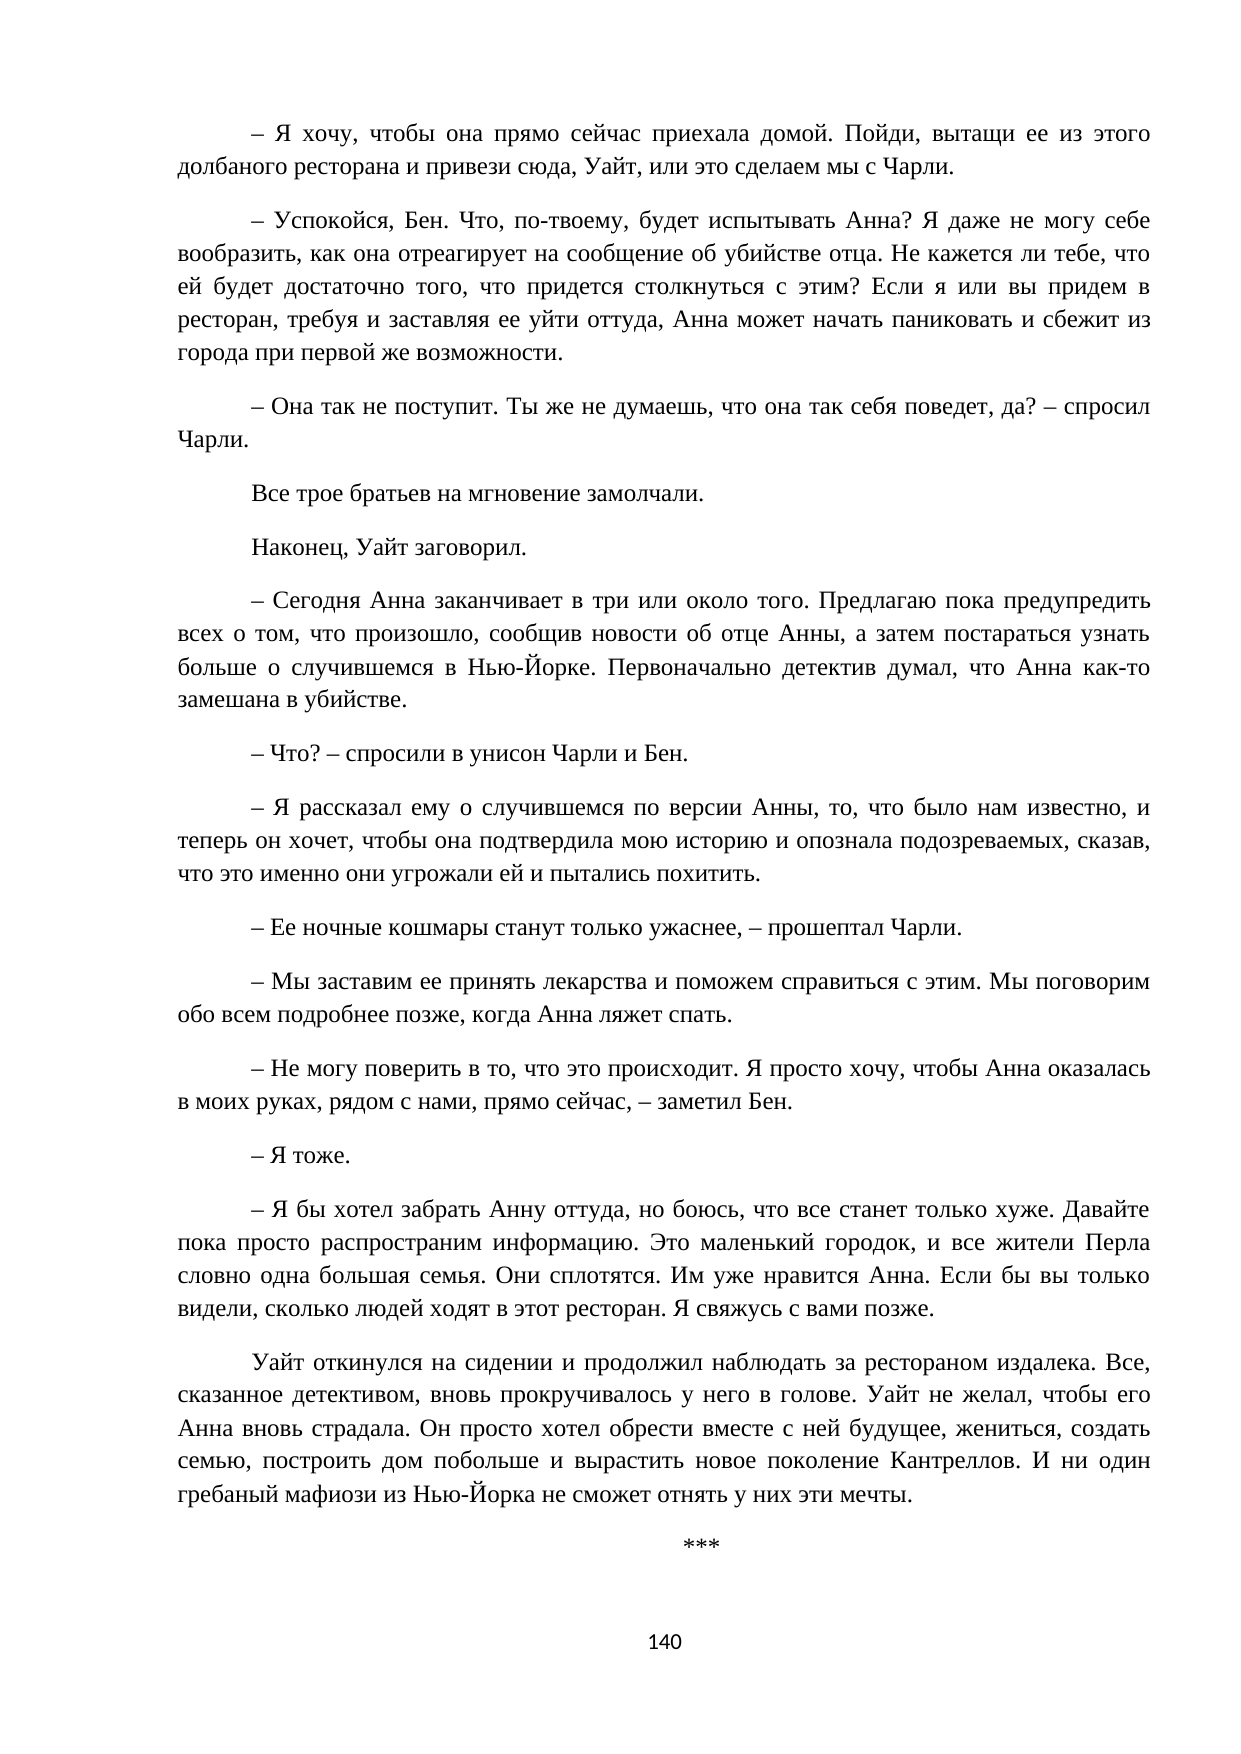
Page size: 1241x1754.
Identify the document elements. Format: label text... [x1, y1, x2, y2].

text – Я хочу, чтобы она прямо сейчас приехала домой. Пойди, вытащи ее из этого долбаного ресторана и привези сюда, Уайт, или это сделаем мы с Чарли. [177, 118, 1152, 180]
text – Сегодня Анна заканчивает в три или около того. Предлагаю пока предупредить всех о том, что произошло, сообщив новости об отце Анны, а затем постараться узнать больше о случившемся в Нью-Йорке. Первоначально детектив думал, что Анна как-то замешана в убийстве. [177, 586, 1152, 713]
text Все трое братьев на мгновение замолчали. [177, 478, 1152, 507]
text – Не могу поверить в то, что это происходит. Я просто хочу, чтобы Анна оказалась в моих руках, рядом с нами, прямо сейчас, – заметил Бен. [177, 1053, 1152, 1115]
text Наконец, Уайт заговорил. [177, 532, 1152, 560]
text – Что? – спросили в унисон Чарли и Бен. [177, 738, 1152, 767]
text Уайт откинулся на сидении и продолжил наблюдать за рестораном издалека. Все, сказанное детективом, вновь прокручивалось у него в голове. Уайт не желал, чтобы его Анна вновь страдала. Он просто хотел обрести вместе с ней будущее, жениться, создать семью, построить дом побольше и вырастить новое поколение Кантреллов. И ни один гребаный мафиози из Нью-Йорка не сможет отнять у них эти мечты. [177, 1347, 1152, 1507]
text – Мы заставим ее принять лекарства и поможем справиться с этим. Мы поговорим обо всем подробнее позже, когда Анна ляжет спать. [177, 966, 1152, 1028]
text – Ее ночные кошмары станут только ужаснее, – прошептал Чарли. [177, 912, 1152, 941]
text – Она так не поступит. Ты же не думаешь, что она так себя поведет, да? – спросил Чарли. [177, 391, 1152, 453]
text – Успокойся, Бен. Что, по-твоему, будет испытывать Анна? Я даже не могу себе вообразить, как она отреагирует на сообщение об убийстве отца. Не кажется ли тебе, что ей будет достаточно того, что придется столкнуться с этим? Если я или вы придем в ресторан, требуя и заставляя ее уйти оттуда, Анна может начать паниковать и сбежит из города при первой же возможности. [177, 205, 1152, 366]
text – Я рассказал ему о случившемся по версии Анны, то, что было нам известно, и теперь он хочет, чтобы она подтвердила мою историю и опознала подозреваемых, сказав, что это именно они угрожали ей и пытались похитить. [177, 792, 1152, 887]
text – Я тоже. [177, 1140, 1152, 1168]
text *** [177, 1532, 1152, 1561]
text – Я бы хотел забрать Анну оттуда, но боюсь, что все станет только хуже. Давайте пока просто распространим информацию. Это маленький городок, и все жители Перла словно одна большая семья. Они сплотятся. Им уже нравится Анна. Если бы вы только видели, сколько людей ходят в этот ресторан. Я свяжусь с вами позже. [177, 1194, 1152, 1321]
